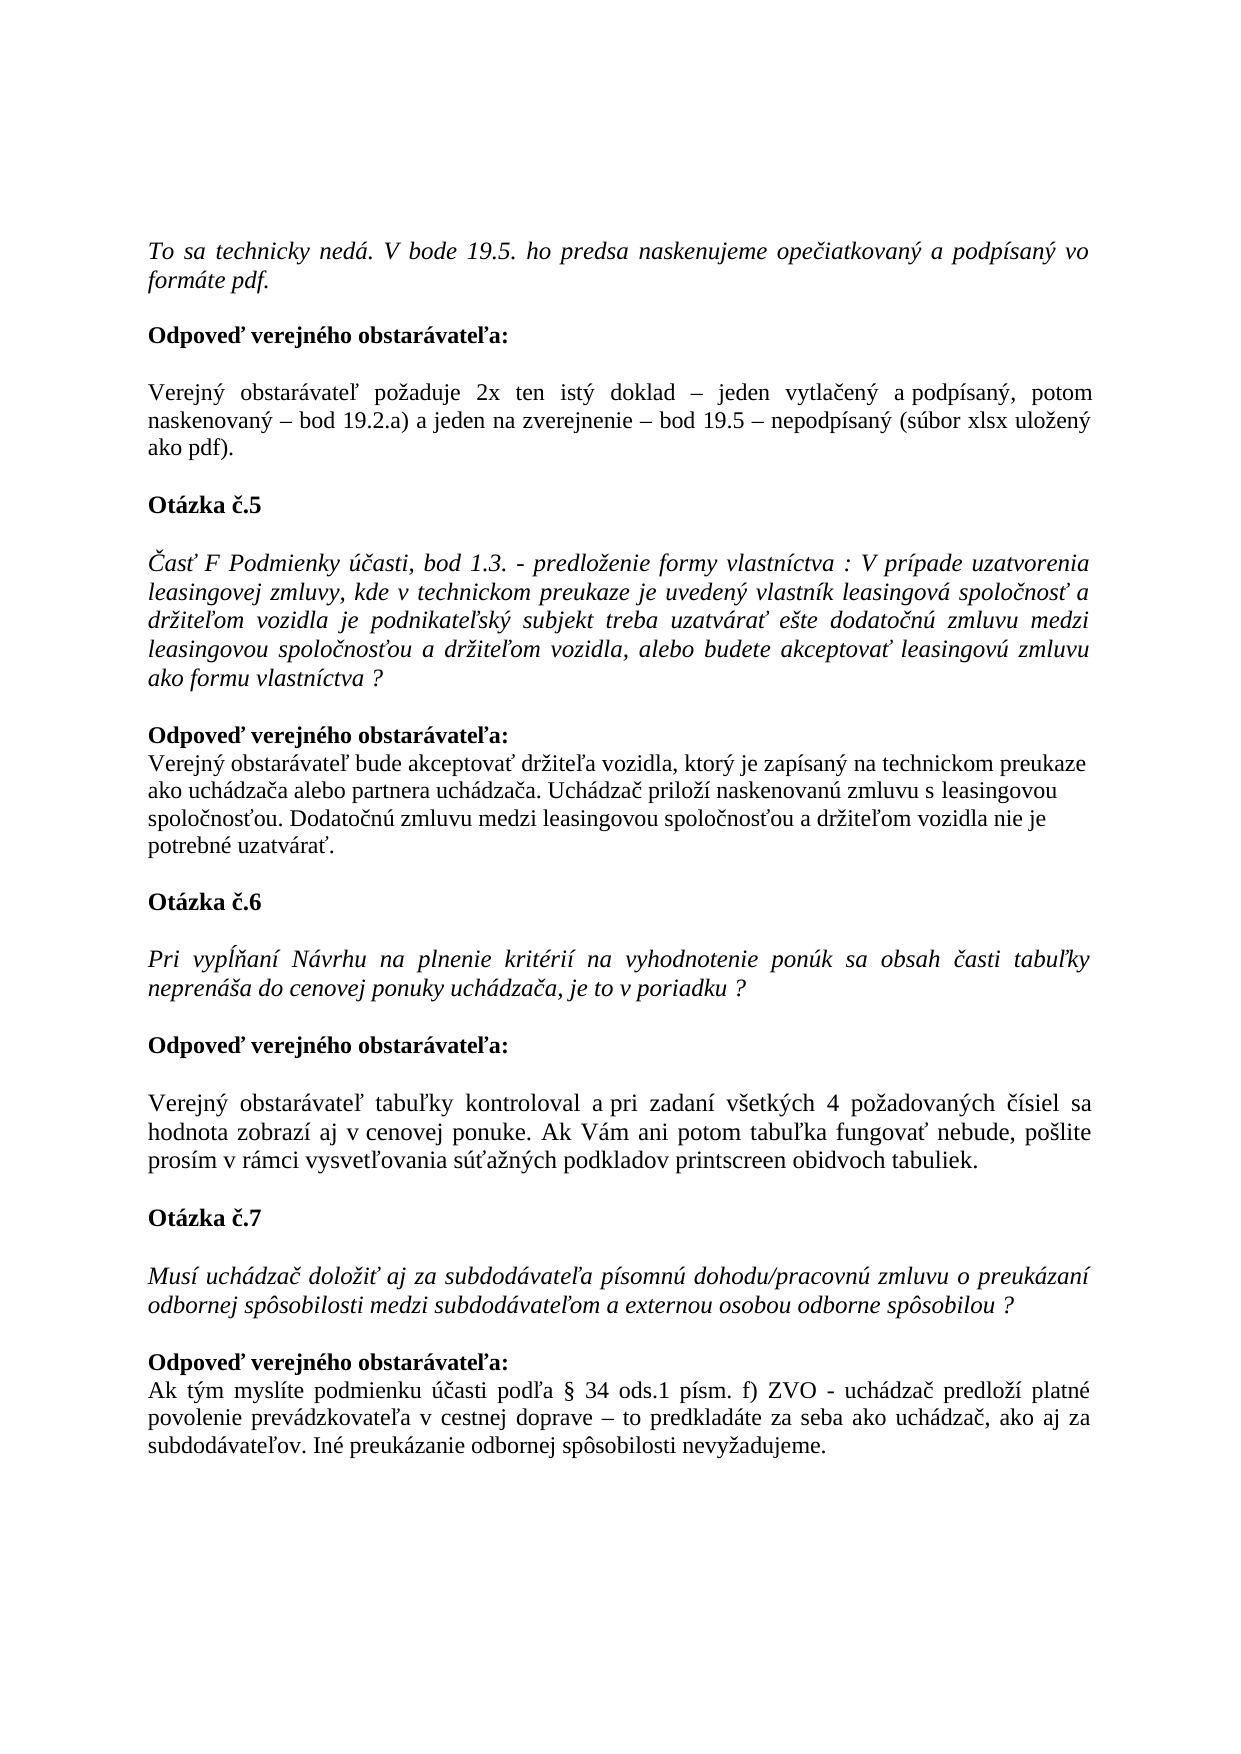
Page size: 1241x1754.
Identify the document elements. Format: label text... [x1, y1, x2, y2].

text Verejný obstarávateľ požaduje 2x ten istý doklad – jeden vytlačený a podpísaný, potom naskenovaný – bod 19.2.a) a jeden na zverejnenie – bod 19.5 – nepodpísaný (súbor xlsx uložený ako pdf). [148, 378, 1093, 461]
text Otázka č.7 [148, 1203, 1093, 1232]
text Odpoveď verejného obstarávateľa: [148, 721, 1093, 749]
text Otázka č.5 [148, 490, 1093, 519]
text Verejný obstarávateľ bude akceptovať držiteľa vozidla, ktorý je zapísaný na technickom preukaze ako uchádzača alebo partnera uchádzača. Uchádzač priloží naskenovanú zmluvu s leasingovou spoločnosťou. Dodatočnú zmluvu medzi leasingovou spoločnosťou a držiteľom vozidla nie je potrebné uzatvárať. [148, 749, 1093, 859]
text Ak tým myslíte podmienku účasti podľa § 34 ods.1 písm. f) ZVO - uchádzač predloží platné povolenie prevádzkovateľa v cestnej doprave – to predkladáte za seba ako uchádzač, ako aj za subdodávateľov. Iné preukázanie odbornej spôsobilosti nevyžadujeme. [148, 1376, 1093, 1458]
text Odpoveď verejného obstarávateľa: [148, 1348, 1093, 1376]
text Odpoveď verejného obstarávateľa: [148, 321, 1093, 349]
text Verejný obstarávateľ tabuľky kontroloval a pri zadaní všetkých 4 požadovaných čísiel sa hodnota zobrazí aj v cenovej ponuke. Ak Vám ani potom tabuľka fungovať nebude, pošlite prosím v rámci vysvetľovania súťažných podkladov printscreen obidvoch tabuliek. [148, 1088, 1093, 1174]
text Pri vypĺňaní Návrhu na plnenie kritérií na vyhodnotenie ponúk sa obsah časti tabuľky neprenáša do cenovej ponuky uchádzača, je to v poriadku ? [148, 944, 1093, 1002]
text Časť F Podmienky účasti, bod 1.3. - predloženie formy vlastníctva : V prípade uzatvorenia leasingovej zmluvy, kde v technickom preukaze je uvedený vlastník leasingová spoločnosť a držiteľom vozidla je podnikateľský subjekt treba uzatvárať ešte dodatočnú zmluvu medzi leasingovou spoločnosťou a držiteľom vozidla, alebo budete akceptovať leasingovú zmluvu ako formu vlastníctva ? [148, 548, 1093, 692]
text Otázka č.6 [148, 887, 1093, 915]
text Musí uchádzač doložiť aj za subdodávateľa písomnú dohodu/pracovnú zmluvu o preukázaní odbornej spôsobilosti medzi subdodávateľom a externou osobou odborne spôsobilou ? [148, 1261, 1093, 1319]
text Odpoveď verejného obstarávateľa: [148, 1031, 1093, 1059]
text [148, 236, 1093, 294]
